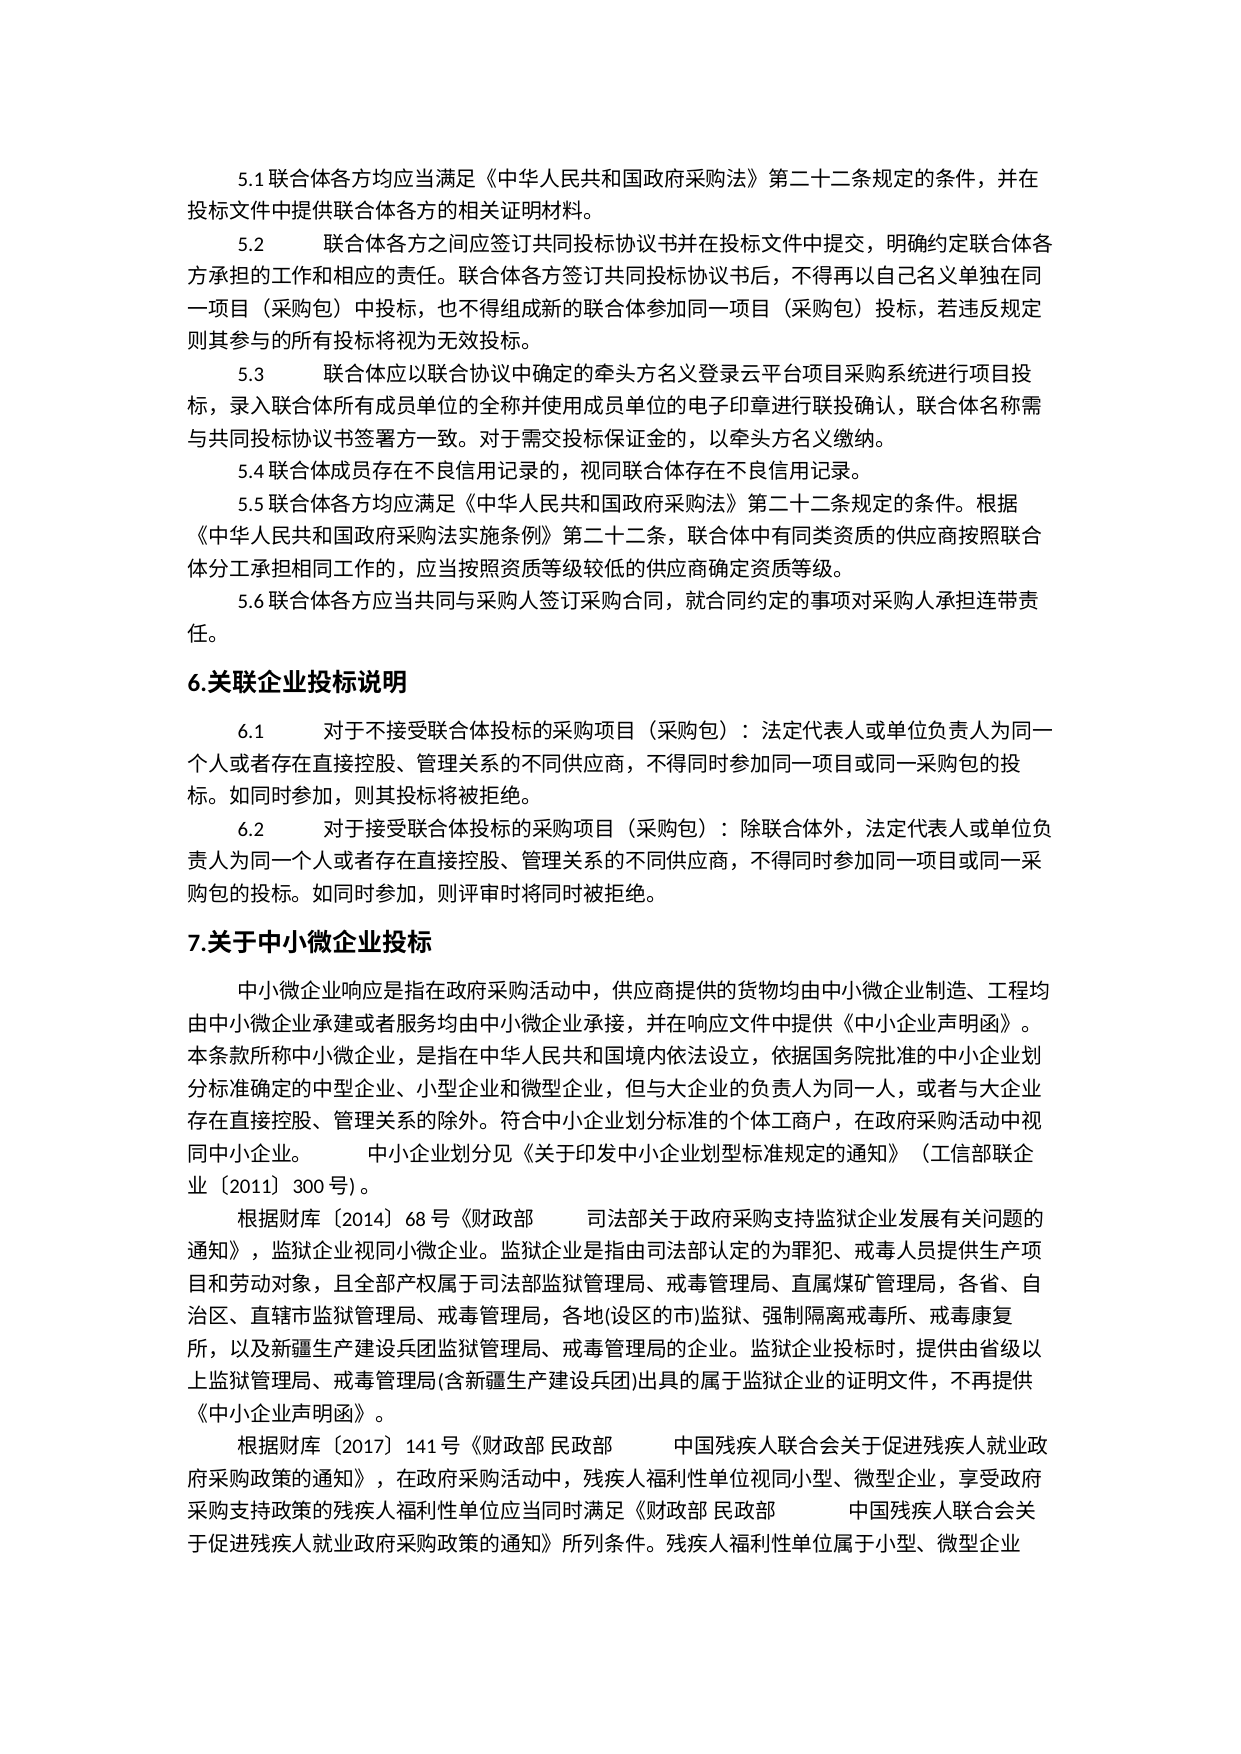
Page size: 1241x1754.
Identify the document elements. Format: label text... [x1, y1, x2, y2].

text 5.1联合体各方均应当满足《中华人民共和国政府采购法》第二十二条规定的条件，并在投标文件中提供联合体各方的相关证明材料。 [187, 162, 1053, 227]
text 6.关联企业投标说明 [187, 649, 1053, 714]
text 5.3 联合体应以联合协议中确定的牵头方名义登录云平台项目采购系统进行项目投标，录入联合体所有成员单位的全称并使用成员单位的电子印章进行联投确认，联合体名称需与共同投标协议书签署方一致。对于需交投标保证金的，以牵头方名义缴纳。 [187, 357, 1053, 454]
text 根据财库〔2014〕68号《财政部 司法部关于政府采购支持监狱企业发展有关问题的通知》，监狱企业视同小微企业。监狱企业是指由司法部认定的为罪犯、戒毒人员提供生产项目和劳动对象，且全部产权属于司法部监狱管理局、戒毒管理局、直属煤矿管理局，各省、自治区、直辖市监狱管理局、戒毒管理局，各地(设区的市)监狱、强制隔离戒毒所、戒毒康复所，以及新疆生产建设兵团监狱管理局、戒毒管理局的企业。监狱企业投标时，提供由省级以上监狱管理局、戒毒管理局(含新疆生产建设兵团)出具的属于监狱企业的证明文件，不再提供《中小企业声明函》。 [187, 1202, 1053, 1429]
text 6.1 对于不接受联合体投标的采购项目（采购包）：法定代表人或单位负责人为同一个人或者存在直接控股、管理关系的不同供应商，不得同时参加同一项目或同一采购包的投标。如同时参加，则其投标将被拒绝。 [187, 714, 1053, 812]
text 5.5联合体各方均应满足《中华人民共和国政府采购法》第二十二条规定的条件。根据《中华人民共和国政府采购法实施条例》第二十二条，联合体中有同类资质的供应商按照联合体分工承担相同工作的，应当按照资质等级较低的供应商确定资质等级。 [187, 487, 1053, 584]
text 5.4联合体成员存在不良信用记录的，视同联合体存在不良信用记录。 [187, 454, 1053, 487]
text 中小微企业响应是指在政府采购活动中，供应商提供的货物均由中小微企业制造、工程均由中小微企业承建或者服务均由中小微企业承接，并在响应文件中提供《中小企业声明函》。本条款所称中小微企业，是指在中华人民共和国境内依法设立，依据国务院批准的中小企业划分标准确定的中型企业、小型企业和微型企业，但与大企业的负责人为同一人，或者与大企业存在直接控股、管理关系的除外。符合中小企业划分标准的个体工商户，在政府采购活动中视同中小企业。 中小企业划分见《关于印发中小企业划型标准规定的通知》（工信部联企业〔2011〕300号) 。 [187, 974, 1053, 1202]
text 7.关于中小微企业投标 [187, 909, 1053, 974]
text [187, 1429, 1053, 1559]
text 6.2 对于接受联合体投标的采购项目（采购包）：除联合体外，法定代表人或单位负责人为同一个人或者存在直接控股、管理关系的不同供应商，不得同时参加同一项目或同一采购包的投标。如同时参加，则评审时将同时被拒绝。 [187, 812, 1053, 909]
text 5.6联合体各方应当共同与采购人签订采购合同，就合同约定的事项对采购人承担连带责任。 [187, 584, 1053, 649]
text 5.2 联合体各方之间应签订共同投标协议书并在投标文件中提交，明确约定联合体各方承担的工作和相应的责任。联合体各方签订共同投标协议书后，不得再以自己名义单独在同一项目（采购包）中投标，也不得组成新的联合体参加同一项目（采购包）投标，若违反规定则其参与的所有投标将视为无效投标。 [187, 227, 1053, 357]
